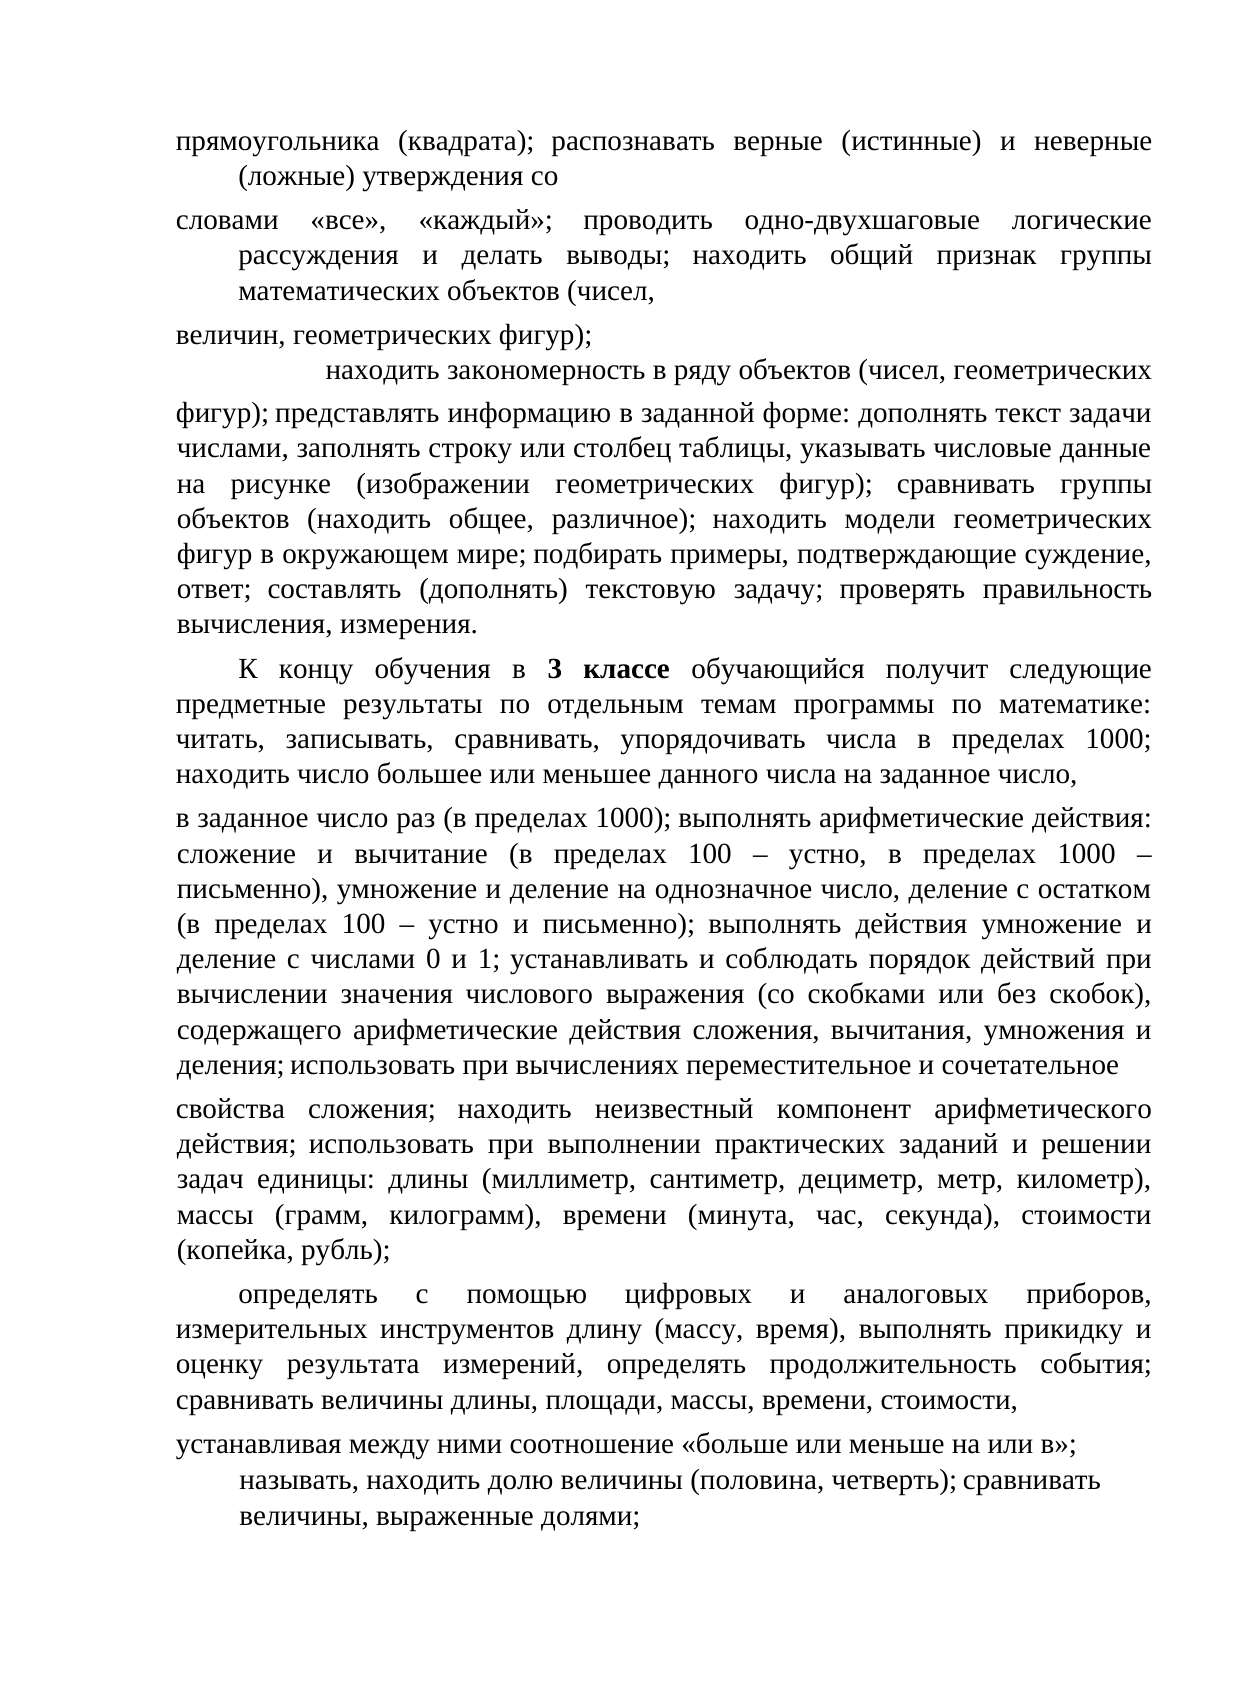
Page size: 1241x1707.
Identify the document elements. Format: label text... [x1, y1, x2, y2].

text величин, геометрических фигур); [176, 317, 1152, 350]
text свойства сложения; находить неизвестный компонент арифметического действия; использовать при выполнении практических заданий и решении задач единицы: длины (миллиметр, сантиметр, дециметр, метр, километр), массы (грамм, килограмм), времени (минута, час, секунда), стоимости (копейка, рубль); [176, 1091, 1152, 1266]
text К концу обучения в 3 классе обучающийся получит следующие предметные результаты по отдельным темам программы по математике: читать, записывать, сравнивать, упорядочивать числа в пределах 1000; находить число большее или меньшее данного числа на заданное число, [176, 651, 1152, 790]
text в заданное число раз (в пределах 1000); выполнять арифметические действия: сложение и вычитание (в пределах 100 – устно, в пределах 1000 – письменно), умножение и деление на однозначное число, деление с остатком (в пределах 100 – устно и письменно); выполнять действия умножение и деление с числами 0 и 1; устанавливать и соблюдать порядок действий при вычислении значения числового выражения (со скобками или без скобок), содержащего арифметические действия сложения, вычитания, умножения и деления; использовать при вычислениях переместительное и сочетательное [176, 801, 1152, 1081]
text фигур); представлять информацию в заданной форме: дополнять текст задачи числами, заполнять строку или столбец таблицы, указывать числовые данные на рисунке (изображении геометрических фигур); сравнивать группы объектов (находить общее, различное); находить модели геометрических фигур в окружающем мире; подбирать примеры, подтверждающие суждение, ответ; составлять (дополнять) текстовую задачу; проверять правильность вычисления, измерения. [176, 395, 1152, 640]
text устанавливая между ними соотношение «больше или меньше на или в»; называть, находить долю величины (половина, четверть); сравнивать величины, выраженные долями; [176, 1426, 1101, 1531]
text определять с помощью цифровых и аналоговых приборов, измерительных инструментов длину (массу, время), выполнять прикидку и оценку результата измерений, определять продолжительность события; сравнивать величины длины, площади, массы, времени, стоимости, [176, 1276, 1152, 1415]
text прямоугольника (квадрата); распознавать верные (истинные) и неверные (ложные) утверждения со [176, 123, 1152, 192]
text словами «все», «каждый»; проводить одно-двухшаговые логические рассуждения и делать выводы; находить общий признак группы математических объектов (чисел, [176, 202, 1152, 306]
text находить закономерность в ряду объектов (чисел, геометрических [177, 352, 1152, 386]
